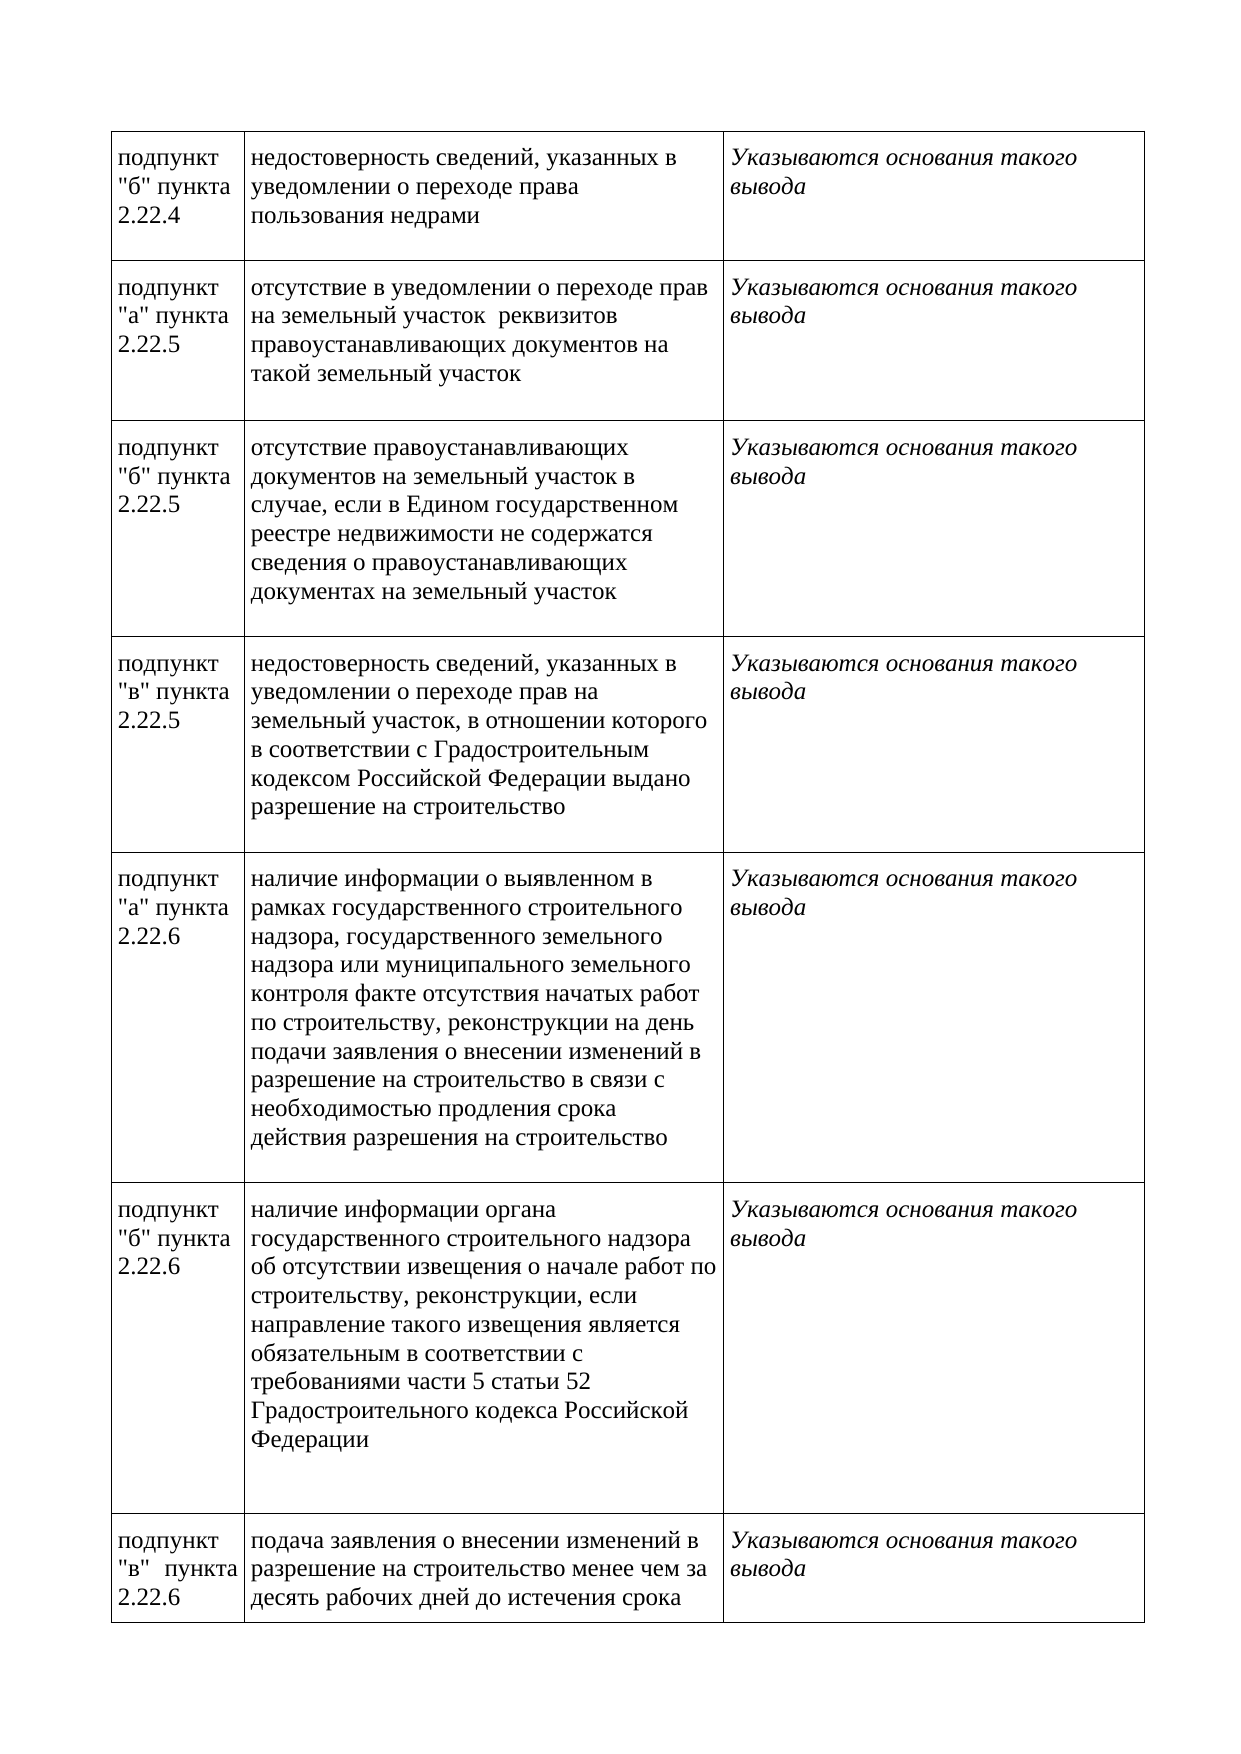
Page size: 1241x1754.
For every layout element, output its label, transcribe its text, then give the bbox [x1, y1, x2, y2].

table_cell Указываются основания такого вывода [724, 261, 1144, 420]
table_cell подпункт "б" пункта 2.22.6 [112, 1183, 244, 1513]
table_cell недостоверность сведений, указанных в уведомлении о переходе прав на земельный участок, в отношении которого в соответствии с Градостроительным кодексом Российской Федерации выдано разрешение на строительство [245, 637, 723, 852]
table_cell подпункт "а" пункта 2.22.5 [112, 261, 244, 420]
table_cell отсутствие в уведомлении о переходе прав на земельный участок реквизитов правоустанавливающих документов на такой земельный участок [245, 261, 723, 420]
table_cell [724, 132, 1144, 260]
table_cell Указываются основания такого вывода [724, 1183, 1144, 1513]
table_cell подпункт "в" пункта 2.22.5 [112, 637, 244, 852]
table_cell подпункт "б" пункта 2.22.5 [112, 421, 244, 636]
table_cell Указываются основания такого вывода [724, 421, 1144, 636]
table_cell подпункт "а" пункта 2.22.6 [112, 853, 244, 1182]
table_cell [112, 1514, 244, 1622]
table_cell Указываются основания такого вывода [724, 637, 1144, 852]
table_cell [245, 1514, 723, 1622]
table_cell недостоверность сведений, указанных в уведомлении о переходе права пользования недрами [245, 132, 723, 260]
table_cell наличие информации органа государственного строительного надзора об отсутствии извещения о начале работ по строительству, реконструкции, если направление такого извещения является обязательным в соответствии с требованиями части 5 статьи 52 Градостроительного кодекса Российской Федерации [245, 1183, 723, 1513]
table_cell отсутствие правоустанавливающих документов на земельный участок в случае, если в Едином государственном реестре недвижимости не содержатся сведения о правоустанавливающих документах на земельный участок [245, 421, 723, 636]
table_cell подпункт "б" пункта 2.22.4 [112, 132, 244, 260]
table_cell Указываются основания такого вывода [724, 853, 1144, 1182]
table_cell наличие информации о выявленном в рамках государственного строительного надзора, государственного земельного надзора или муниципального земельного контроля факте отсутствия начатых работ по строительству, реконструкции на день подачи заявления о внесении изменений в разрешение на строительство в связи с необходимостью продления срока действия разрешения на строительство [245, 853, 723, 1182]
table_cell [724, 1514, 1144, 1622]
